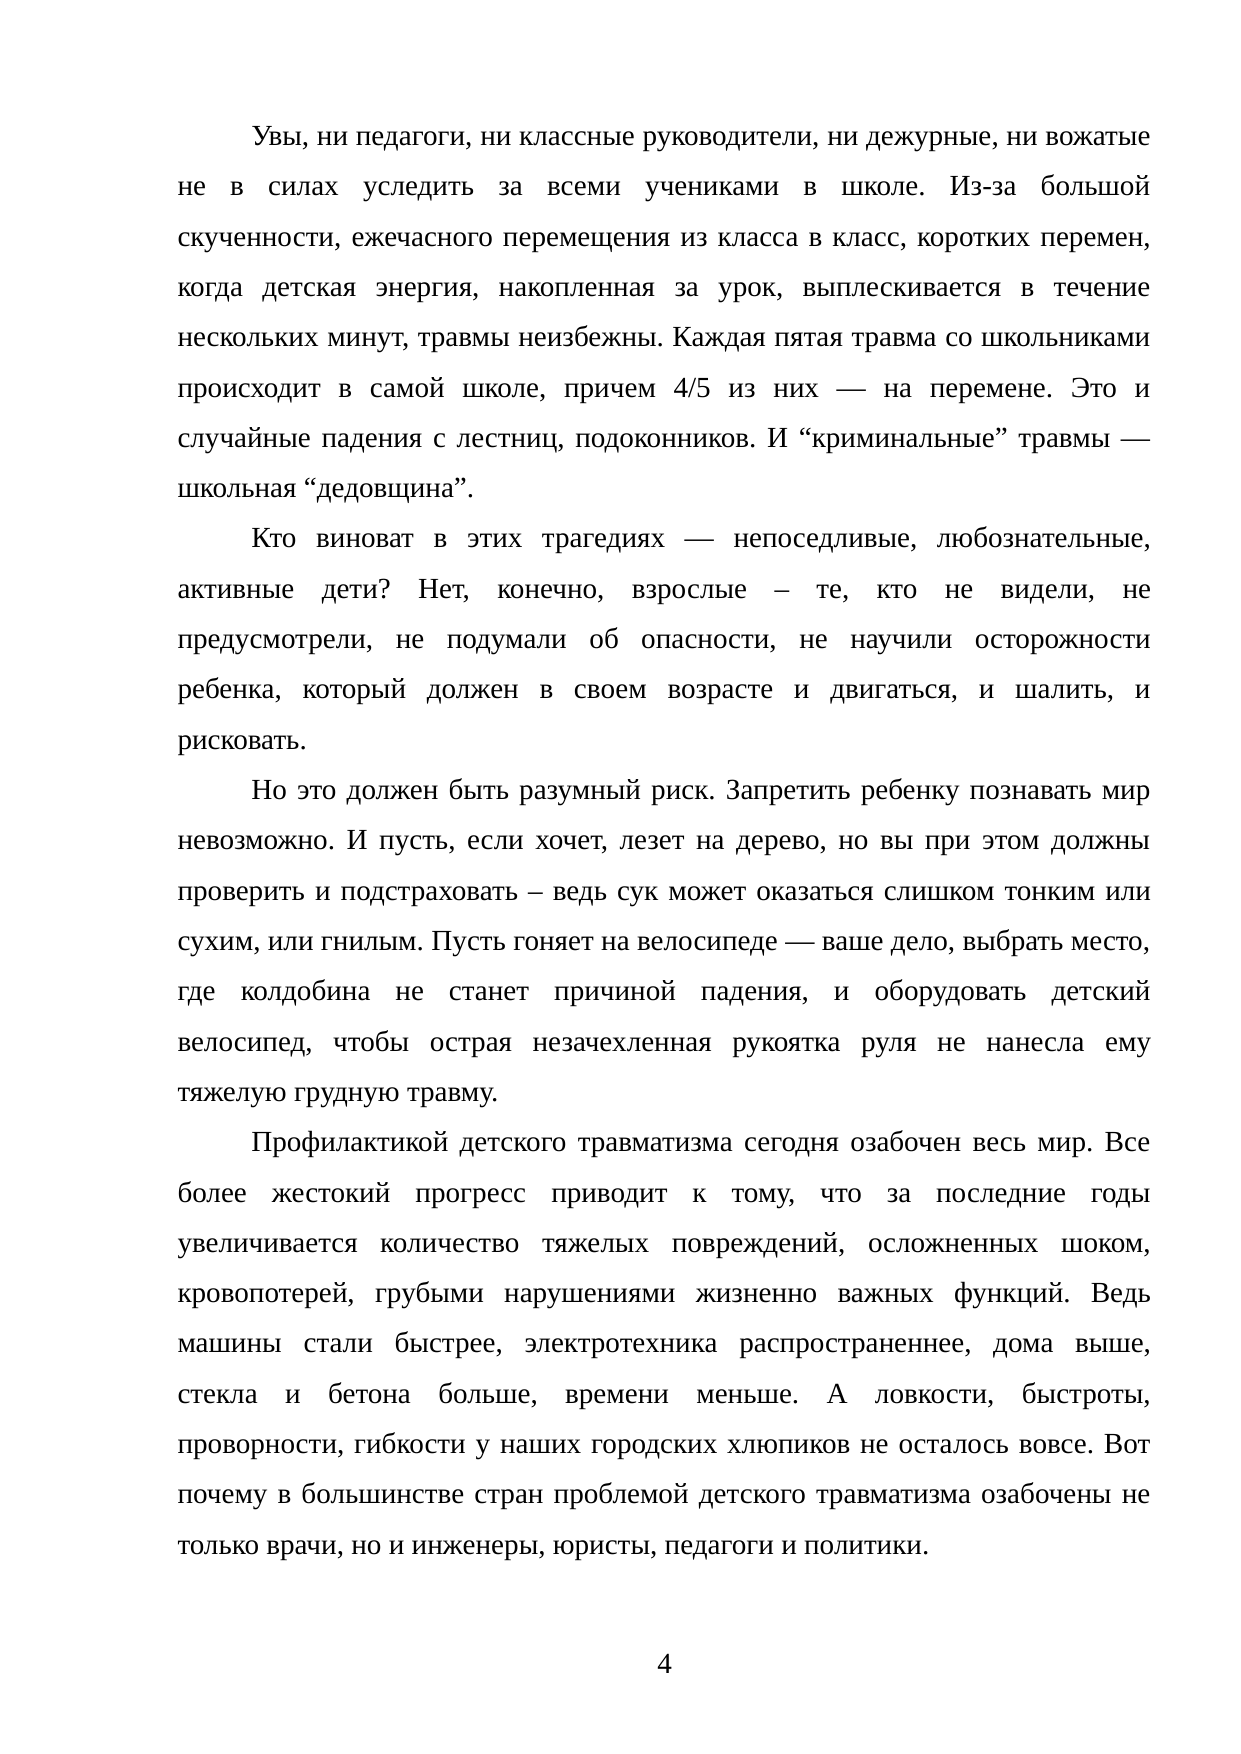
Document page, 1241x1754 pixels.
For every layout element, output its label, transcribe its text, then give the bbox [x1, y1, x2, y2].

text Но это должен быть разумный риск. Запретить ребенку познавать мир невозможно. И пусть, если хочет, лезет на дерево, но вы при этом должны проверить и подстраховать – ведь сук может оказаться слишком тонким или сухим, или гнилым. Пусть гоняет на велосипеде — ваше дело, выбрать место, где колдобина не станет причиной падения, и оборудовать детский велосипед, чтобы острая незачехленная рукоятка руля не нанесла ему тяжелую грудную травму. [177, 772, 1152, 1108]
text Увы, ни педагоги, ни классные руководители, ни дежурные, ни вожатые не в силах уследить за всеми учениками в школе. Из-за большой скученности, ежечасного перемещения из класса в класс, коротких перемен, когда детская энергия, накопленная за урок, выплескивается в течение нескольких минут, травмы неизбежны. Каждая пятая травма со школьниками происходит в самой школе, причем 4/5 из них — на перемене. Это и случайные падения с лестниц, подоконников. И “криминальные” травмы — школьная “дедовщина”. [177, 118, 1152, 504]
text Профилактикой детского травматизма сегодня озабочен весь мир. Все более жестокий прогресс приводит к тому, что за последние годы увеличивается количество тяжелых повреждений, осложненных шоком, кровопотерей, грубыми нарушениями жизненно важных функций. Ведь машины стали быстрее, электротехника распространеннее, дома выше, стекла и бетона больше, времени меньше. А ловкости, быстроты, проворности, гибкости у наших городских хлюпиков не осталось вовсе. Вот почему в большинстве стран проблемой детского травматизма озабочены не только врачи, но и инженеры, юристы, педагоги и политики. [177, 1124, 1152, 1560]
text Кто виноват в этих трагедиях — непоседливые, любознательные, активные дети? Нет, конечно, взрослые – те, кто не видели, не предусмотрели, не подумали об опасности, не научили осторожности ребенка, который должен в своем возрасте и двигаться, и шалить, и рисковать. [177, 521, 1152, 755]
